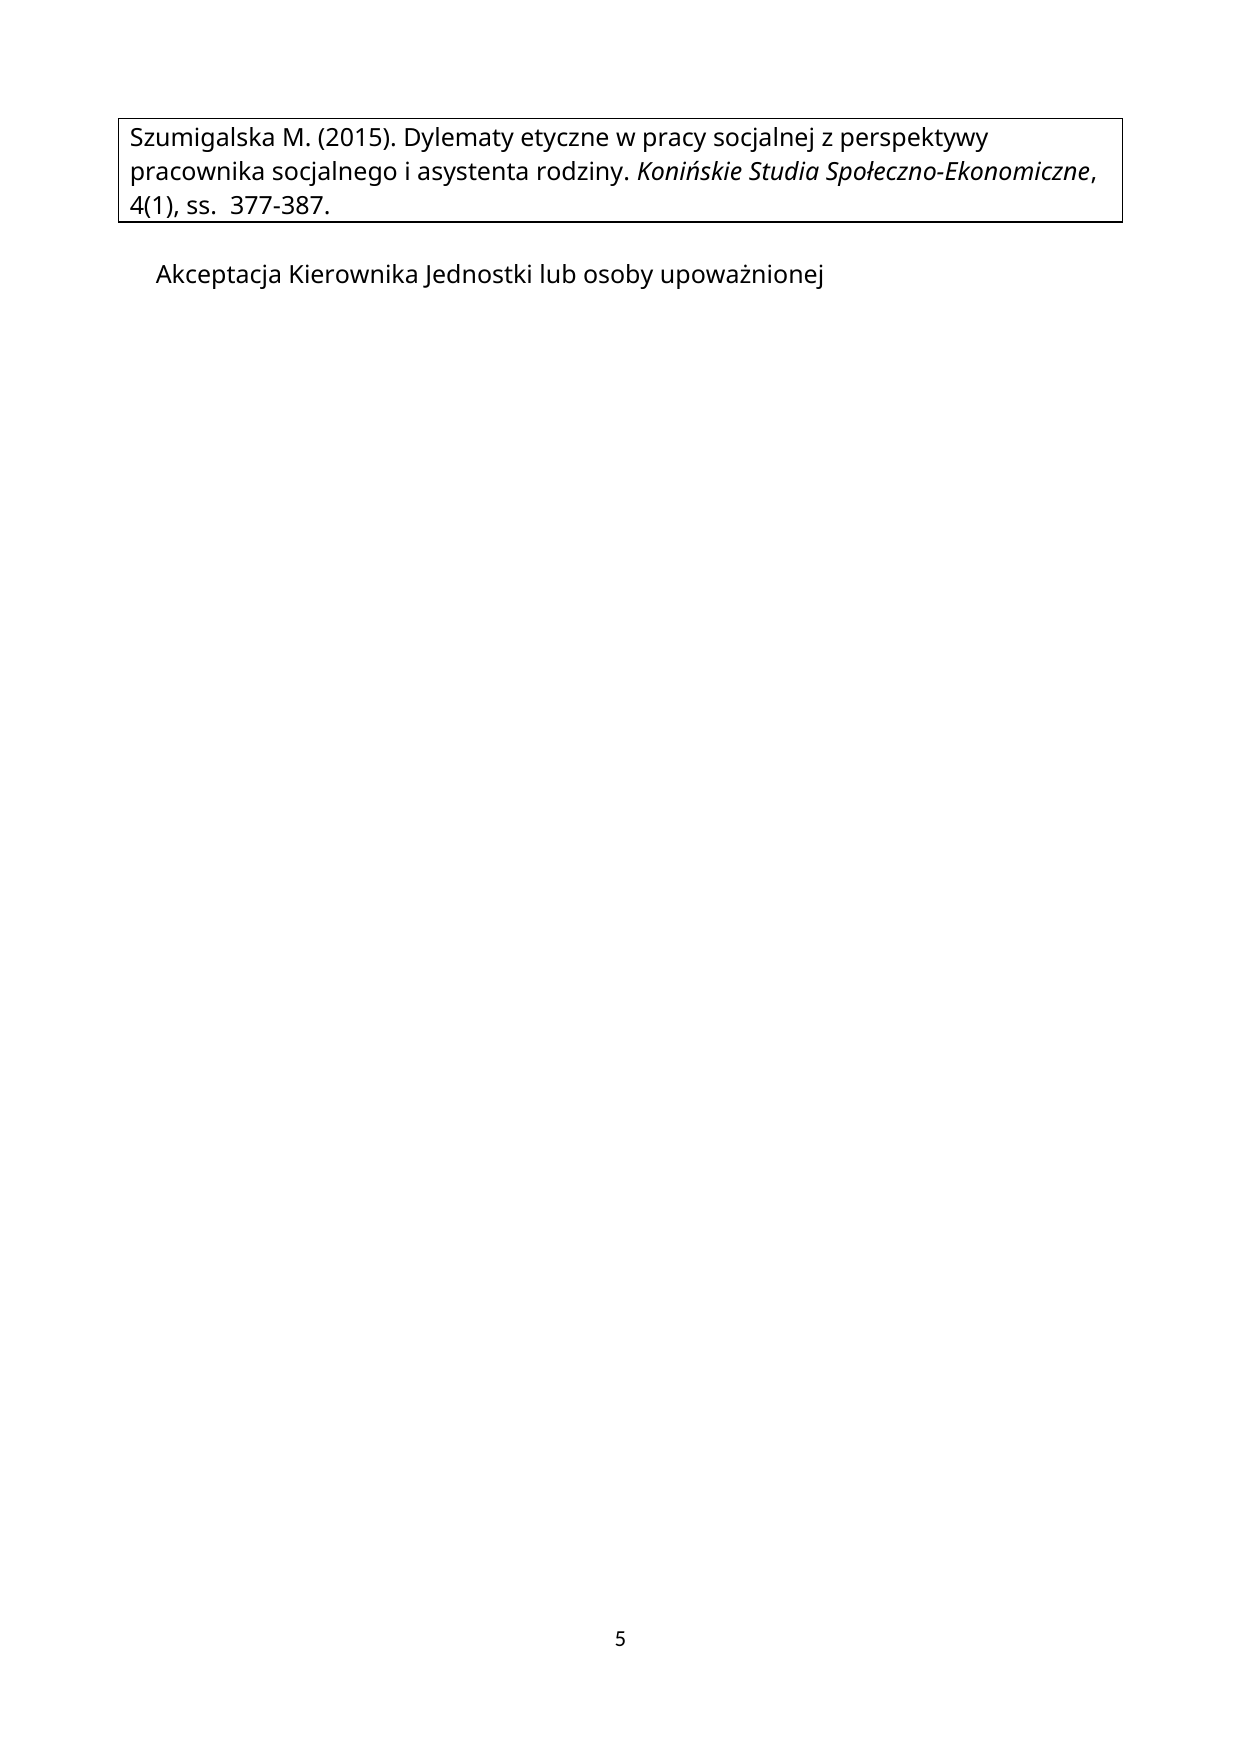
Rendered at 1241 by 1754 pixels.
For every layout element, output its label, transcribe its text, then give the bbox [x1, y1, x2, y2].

text Akceptacja Kierownika Jednostki lub osoby upoważnionej [156, 256, 1122, 291]
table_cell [119, 119, 1122, 221]
